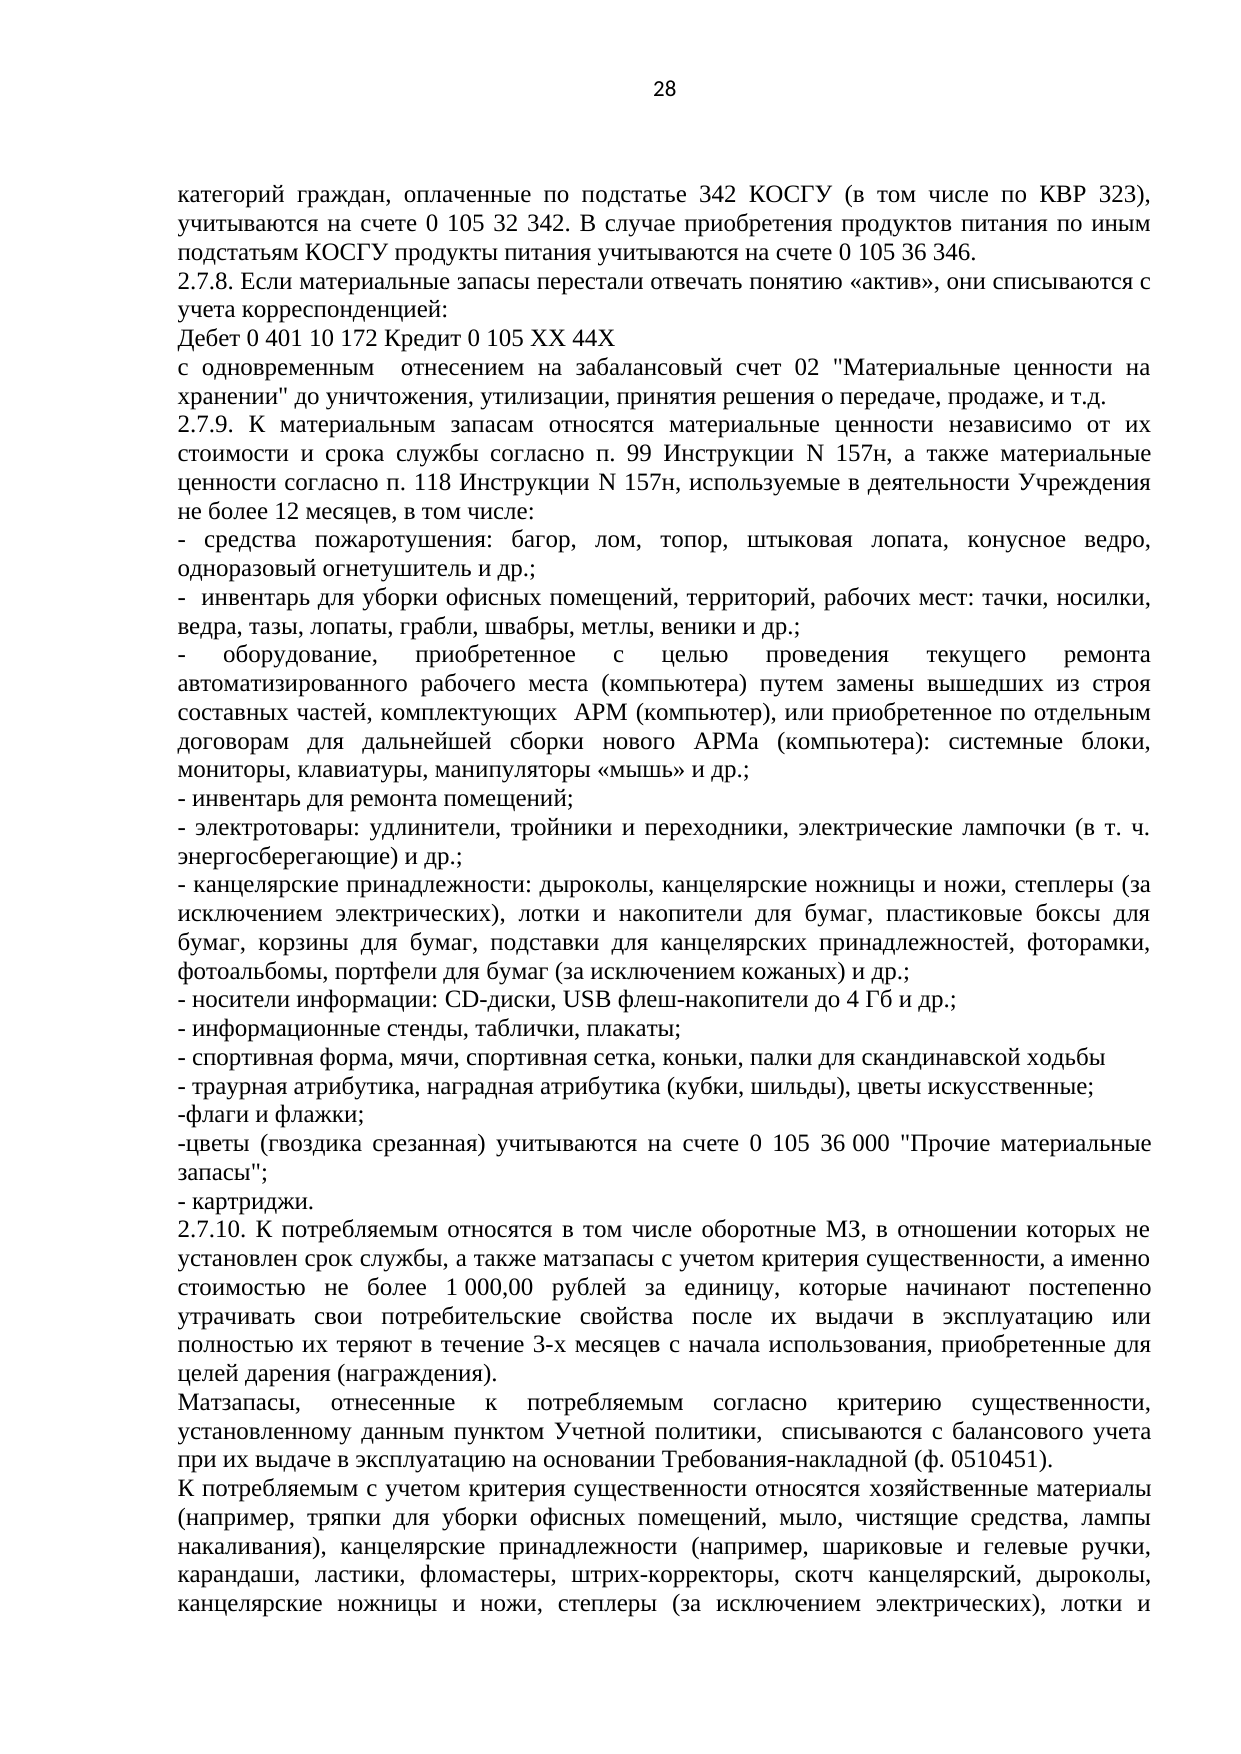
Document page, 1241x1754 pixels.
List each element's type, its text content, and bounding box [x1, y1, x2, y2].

text - канцелярские принадлежности: дыроколы, канцелярские ножницы и ножи, степлеры (за исключением электрических), лотки и накопители для бумаг, пластиковые боксы для бумаг, корзины для бумаг, подставки для канцелярских принадлежностей, фоторамки, фотоальбомы, портфели для бумаг (за исключением кожаных) и др.; [177, 869, 1152, 984]
text -цветы (гвоздика срезанная) учитываются на счете 0 105 36 000 "Прочие материальные запасы"; [177, 1128, 1152, 1186]
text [177, 1473, 1152, 1617]
text - инвентарь для ремонта помещений; [177, 783, 1152, 812]
text - средства пожаротушения: багор, лом, топор, штыковая лопата, конусное ведро, одноразовый огнетушитель и др.; [177, 524, 1152, 582]
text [177, 179, 1152, 266]
text - информационные стенды, таблички, плакаты; [177, 1013, 1152, 1042]
text - оборудование, приобретенное с целью проведения текущего ремонта автоматизированного рабочего места (компьютера) путем замены вышедших из строя составных частей, комплектующих АРМ (компьютер), или приобретенное по отдельным договорам для дальнейшей сборки нового АРМа (компьютера): системные блоки, мониторы, клавиатуры, манипуляторы «мышь» и др.; [177, 639, 1152, 783]
text 2.7.9. К материальным запасам относятся материальные ценности независимо от их стоимости и срока службы согласно п. 99 Инструкции N 157н, а также материальные ценности согласно п. 118 Инструкции N 157н, используемые в деятельности Учреждения не более 12 месяцев, в том числе: [177, 409, 1152, 524]
text - картриджи. [177, 1186, 1152, 1214]
text 2.7.8. Если материальные запасы перестали отвечать понятию «актив», они списываются с учета корреспонденцией: [177, 266, 1152, 323]
text Матзапасы, отнесенные к потребляемым согласно критерию существенности, установленному данным пунктом Учетной политики, списываются с балансового учета при их выдаче в эксплуатацию на основании Требования-накладной (ф. 0510451). [177, 1387, 1152, 1473]
text Дебет 0 401 10 172 Кредит 0 105 ХХ 44Х [177, 323, 1152, 352]
text - инвентарь для уборки офисных помещений, территорий, рабочих мест: тачки, носилки, ведра, тазы, лопаты, грабли, швабры, метлы, веники и др.; [177, 582, 1152, 639]
text с одновременным отнесением на забалансовый счет 02 "Материальные ценности на хранении" до уничтожения, утилизации, принятия решения о передаче, продаже, и т.д. [177, 352, 1152, 409]
text - спортивная форма, мячи, спортивная сетка, коньки, палки для скандинавской ходьбы [177, 1042, 1152, 1071]
text 2.7.10. К потребляемым относятся в том числе оборотные МЗ, в отношении которых не установлен срок службы, а также матзапасы с учетом критерия существенности, а именно стоимостью не более 1 000,00 рублей за единицу, которые начинают постепенно утрачивать свои потребительские свойства после их выдачи в эксплуатацию или полностью их теряют в течение 3-х месяцев с начала использования, приобретенные для целей дарения (награждения). [177, 1214, 1152, 1387]
text - электротовары: удлинители, тройники и переходники, электрические лампочки (в т. ч. энергосберегающие) и др.; [177, 812, 1152, 869]
text - траурная атрибутика, наградная атрибутика (кубки, шильды), цветы искусственные; [177, 1071, 1152, 1099]
text -флаги и флажки; [177, 1099, 1152, 1128]
text - носители информации: CD-диски, USB флеш-накопители до 4 Гб и др.; [177, 984, 1152, 1013]
